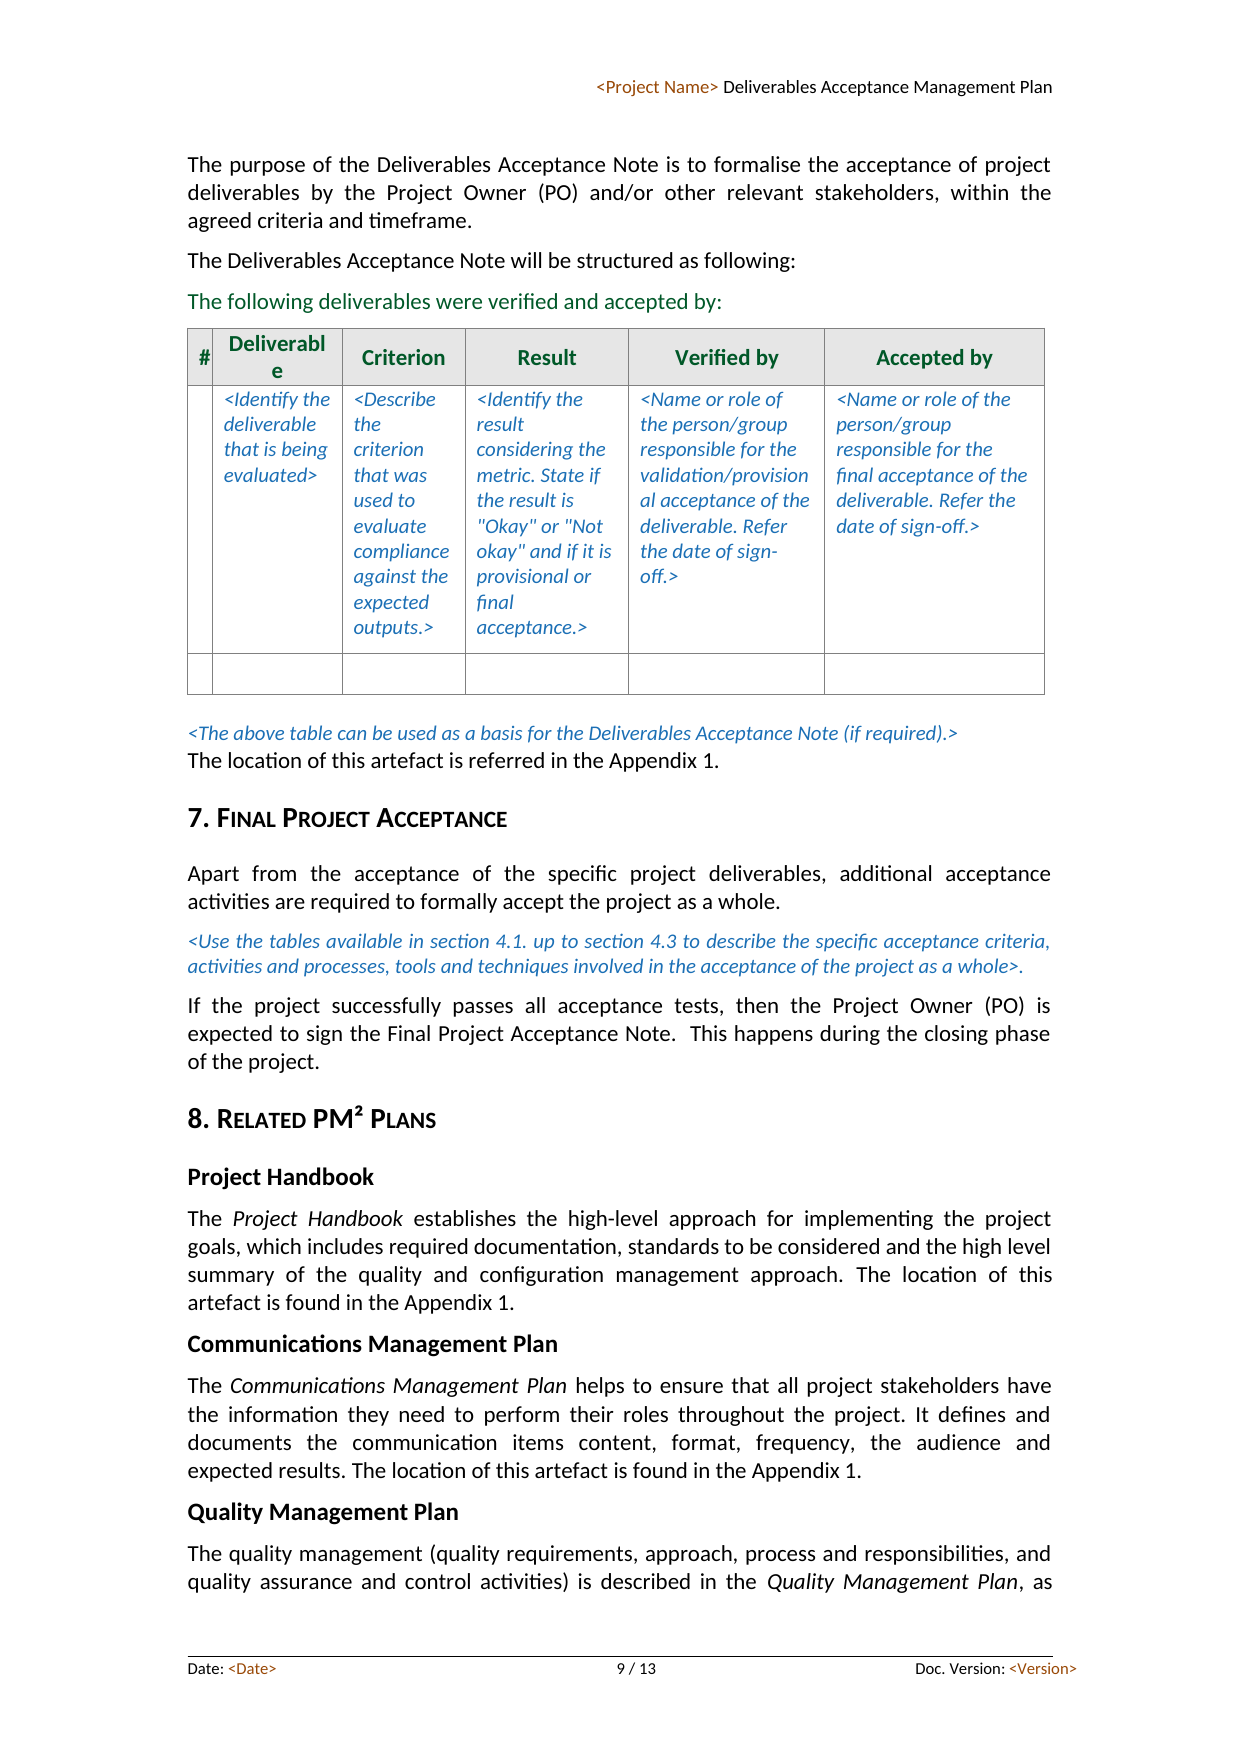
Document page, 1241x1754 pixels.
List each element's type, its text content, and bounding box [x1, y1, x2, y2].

table_cell [629, 654, 824, 694]
table_cell <Identify the deliverable that is being evaluated> [213, 386, 342, 652]
text <The above table can be used as a basis for the Deliverables Acceptance Note (if required).> [187, 720, 1053, 746]
table_header Accepted by [825, 329, 1044, 385]
text The purpose of the Deliverables Acceptance Note is to formalise the acceptance of project deliverables by the Project Owner (PO) and/or other relevant stakeholders, within the agreed criteria and timeframe. [187, 150, 1053, 234]
text The location of this artefact is referred in the Appendix 1. [187, 746, 1053, 774]
text Quality Management Plan [187, 1496, 1053, 1527]
text The Deliverables Acceptance Note will be structured as following: [187, 247, 1053, 274]
table_cell [188, 386, 212, 652]
table_cell <Name or role of the person/group responsible for the validation/provisional acceptance of the deliverable. Refer the date of sign-off.> [629, 386, 824, 652]
table_cell <Describe the criterion that was used to evaluate compliance against the expected outputs.> [343, 386, 465, 652]
table_cell [466, 654, 628, 694]
table_cell [343, 654, 465, 694]
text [187, 1539, 1053, 1595]
table_cell [188, 654, 212, 694]
text <Use the tables available in section 4.1. up to section 4.3 to describe the specific acceptance criteria, activities and processes, tools and techniques involved in the acceptance of the project as a whole>. [187, 928, 1053, 979]
table_header Result [466, 329, 628, 385]
text Communications Management Plan [187, 1329, 1053, 1359]
subtitle Related PM² Plans [187, 1100, 1053, 1136]
text The Communications Management Plan helps to ensure that all project stakeholders have the information they need to perform their roles throughout the project. It defines and documents the communication items content, format, frequency, the audience and expected results. The location of this artefact is found in the Appendix 1. [187, 1372, 1053, 1484]
table_cell [825, 654, 1044, 694]
text The Project Handbook establishes the high-level approach for implementing the project goals, which includes required documentation, standards to be considered and the high level summary of the quality and configuration management approach. The location of this artefact is found in the Appendix 1. [187, 1204, 1053, 1316]
text Project Handbook [187, 1161, 1053, 1192]
table_header # [188, 329, 212, 385]
text If the project successfully passes all acceptance tests, then the Project Owner (PO) is expected to sign the Final Project Acceptance Note. This happens during the closing phase of the project. [187, 991, 1053, 1075]
table_header Deliverable [213, 329, 342, 385]
table_header Verified by [629, 329, 824, 385]
table_cell [213, 654, 342, 694]
table_header Criterion [343, 329, 465, 385]
table_cell <Name or role of the person/group responsible for the final acceptance of the deliverable. Refer the date of sign-off.> [825, 386, 1044, 652]
table_cell <Identify the result considering the metric. State if the result is "Okay" or "Not okay" and if it is provisional or final acceptance.> [466, 386, 628, 652]
text Apart from the acceptance of the specific project deliverables, additional acceptance activities are required to formally accept the project as a whole. [187, 859, 1053, 916]
text The following deliverables were verified and accepted by: [187, 287, 1053, 315]
subtitle Final Project Acceptance [187, 799, 1053, 834]
